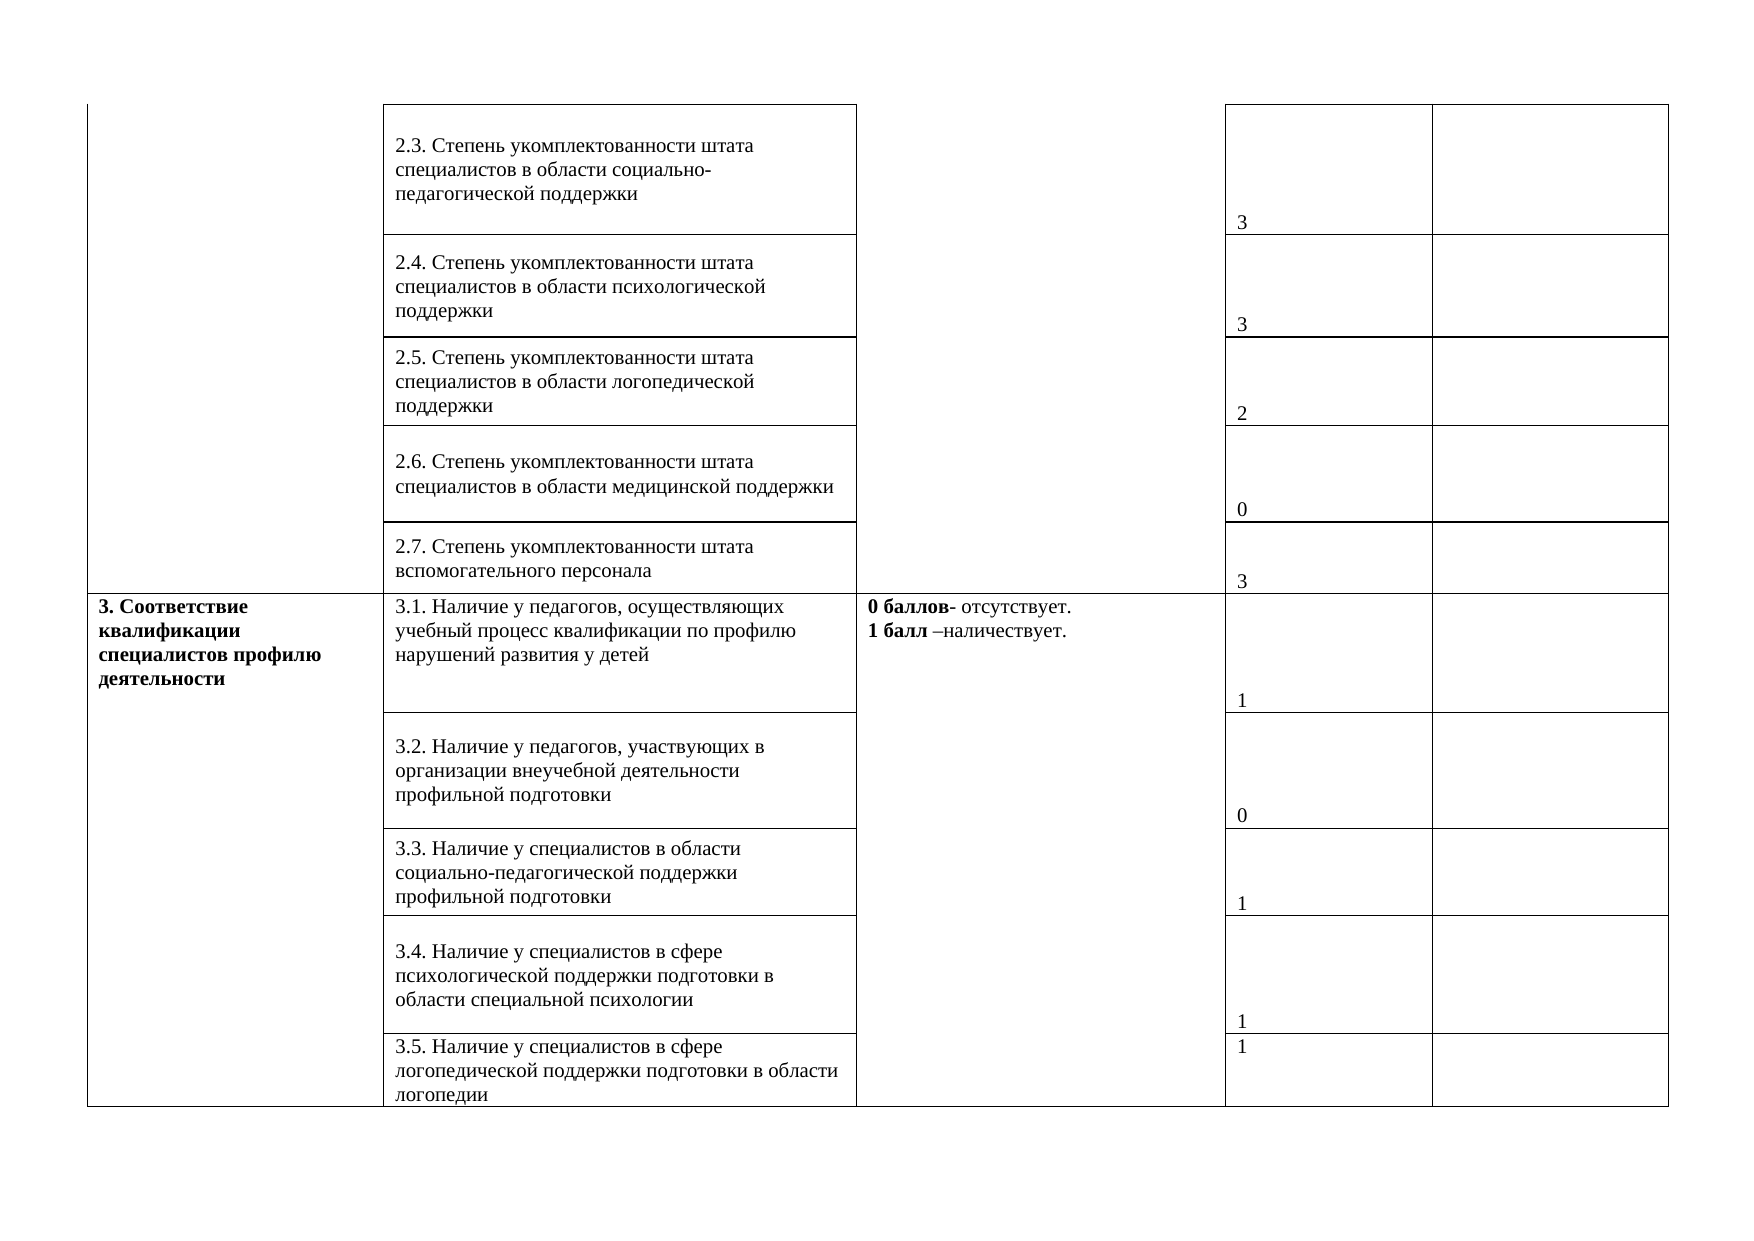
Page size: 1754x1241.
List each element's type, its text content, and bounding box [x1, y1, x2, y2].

table_cell [1433, 235, 1668, 336]
table_cell 0 [1226, 713, 1432, 827]
table_cell [1433, 829, 1668, 915]
table_cell 1 [1226, 594, 1432, 712]
table_cell 0 [1226, 426, 1432, 521]
table_cell 1 [1226, 829, 1432, 915]
table_cell 2 [1226, 338, 1432, 424]
table_cell 3 [1226, 105, 1432, 234]
table_cell [1433, 916, 1668, 1033]
table_cell [1433, 523, 1668, 593]
table_cell [1433, 338, 1668, 424]
table_cell 3.3. Наличие у специалистов в области социально-педагогической поддержки профильной подготовки [384, 829, 856, 915]
table_cell [1433, 426, 1668, 521]
table_cell 3.2. Наличие у педагогов, участвующих в организации внеучебной деятельности профильной подготовки [384, 713, 856, 827]
table_cell [1433, 105, 1668, 234]
table_cell 0 баллов- отсутствует. 1 балл –наличествует. [857, 594, 1225, 1106]
table_cell [1433, 594, 1668, 712]
table_cell 2.4. Степень укомплектованности штата специалистов в области психологической поддержки [384, 235, 856, 336]
table_cell 3.5. Наличие у специалистов в сфере логопедической поддержки подготовки в области логопедии [384, 1034, 856, 1106]
table_cell 3 [1226, 523, 1432, 593]
table_cell 2.5. Степень укомплектованности штата специалистов в области логопедической поддержки [384, 338, 856, 424]
table_cell 2.6. Степень укомплектованности штата специалистов в области медицинской поддержки [384, 426, 856, 521]
table_cell 1 [1226, 916, 1432, 1033]
table_cell 1 [1226, 1034, 1432, 1106]
table_cell [1433, 713, 1668, 827]
table_cell 3.1. Наличие у педагогов, осуществляющих учебный процесс квалификации по профилю нарушений развития у детей [384, 594, 856, 712]
table_cell 3. Соответствие квалификации специалистов профилю деятельности [88, 594, 383, 1106]
table_cell 2.7. Степень укомплектованности штата вспомогательного персонала [384, 523, 856, 593]
table_cell 3.4. Наличие у специалистов в сфере психологической поддержки подготовки в области специальной психологии [384, 916, 856, 1033]
table_cell 3 [1226, 235, 1432, 336]
table_cell [1433, 1034, 1668, 1106]
table_cell 2.3. Степень укомплектованности штата специалистов в области социально-педагогической поддержки [384, 105, 856, 234]
